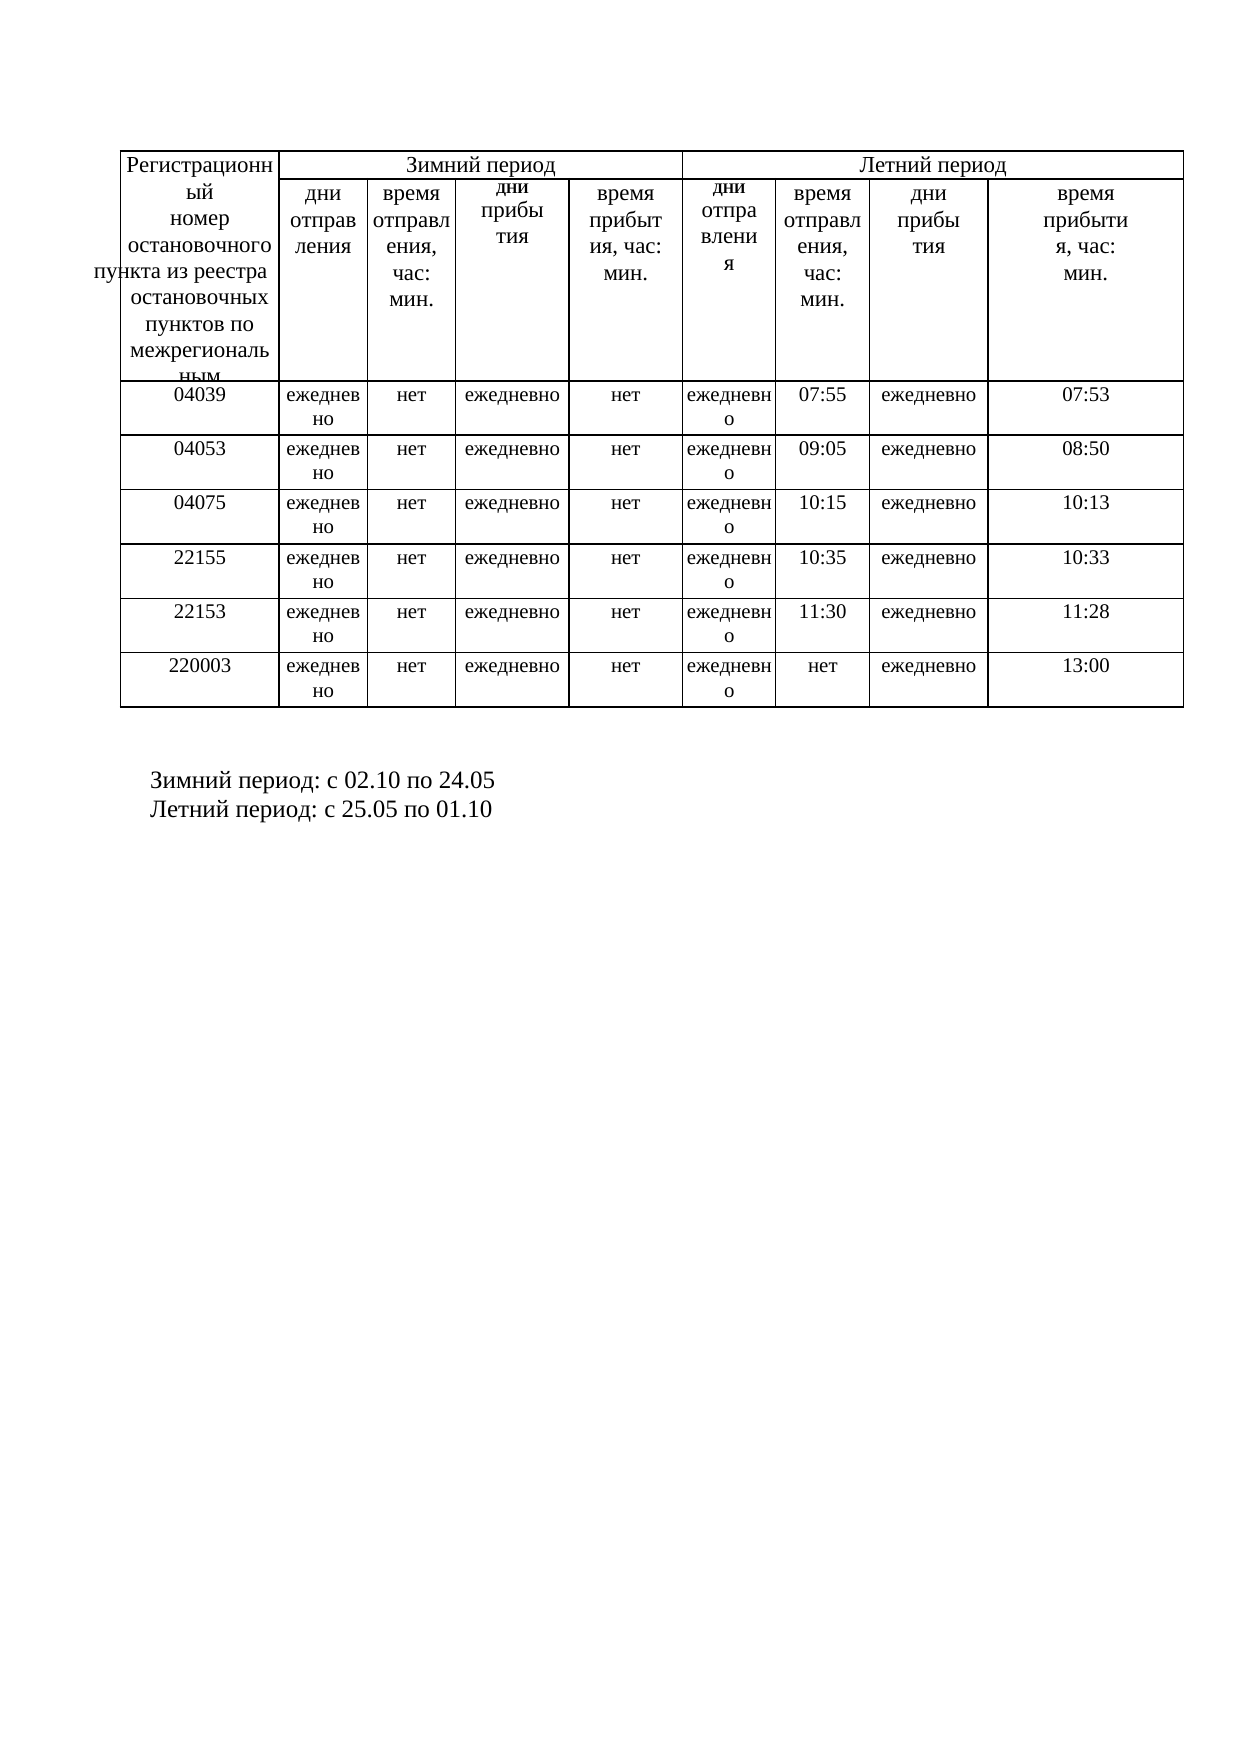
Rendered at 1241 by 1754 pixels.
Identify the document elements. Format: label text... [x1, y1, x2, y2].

table_cell нет [570, 436, 682, 489]
table_cell ежедневно [456, 545, 568, 597]
table_cell нет [368, 653, 455, 706]
table_cell время отправл ения, час: мин. [368, 180, 455, 380]
table_cell ежедневно [683, 382, 775, 434]
table_cell 10:13 [989, 490, 1183, 543]
table_cell ежедневно [870, 490, 987, 543]
table_cell ежедневно [870, 545, 987, 597]
table_cell нет [570, 545, 682, 597]
table_cell 11:30 [776, 599, 869, 652]
text Зимний период: с 02.10 по 24.05 [150, 765, 1090, 794]
table_cell ежедневно [870, 599, 987, 652]
table_cell нет [368, 545, 455, 597]
table_cell 07:55 [776, 382, 869, 434]
table_cell нет [368, 490, 455, 543]
table_cell 04053 [121, 436, 278, 489]
table_cell 220003 [121, 653, 278, 706]
table_cell 11:28 [989, 599, 1183, 652]
table_cell ежедневно [683, 436, 775, 489]
table_cell нет [776, 653, 869, 706]
table_cell нет [570, 490, 682, 543]
table_cell 13:00 [989, 653, 1183, 706]
table_cell ежедневно [683, 545, 775, 597]
table_cell ежедневно [683, 599, 775, 652]
table_cell время отправл ения, час: мин. [776, 180, 869, 380]
table_cell 10:33 [989, 545, 1183, 597]
text Летний период: с 25.05 по 01.10 [150, 794, 1090, 823]
table_cell ежедневно [280, 490, 367, 543]
table_cell ежедневно [280, 599, 367, 652]
table_cell ежедневно [280, 653, 367, 706]
table_cell ежедневно [456, 436, 568, 489]
table_cell ежедневно [456, 490, 568, 543]
table_cell 09:05 [776, 436, 869, 489]
table_cell нет [570, 382, 682, 434]
table_cell дни отправ ления [280, 180, 367, 380]
table_cell 22153 [121, 599, 278, 652]
table_cell время прибыти я, час: мин. [989, 180, 1183, 380]
table_cell нет [368, 436, 455, 489]
table_header Летний период [683, 152, 1183, 178]
table_cell ежедневно [456, 653, 568, 706]
table_cell ежедневно [280, 545, 367, 597]
table_cell нет [368, 382, 455, 434]
table_cell нет [570, 653, 682, 706]
table_cell ежедневно [456, 382, 568, 434]
table_cell 04075 [121, 490, 278, 543]
table_cell ежедневно [683, 653, 775, 706]
table_cell ДНИ отпра влени я [683, 180, 775, 380]
table_cell ежедневно [280, 382, 367, 434]
table_cell 07:53 [989, 382, 1183, 434]
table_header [121, 152, 278, 380]
table_cell нет [570, 599, 682, 652]
table_cell ежедневно [870, 436, 987, 489]
table_cell ежедневно [683, 490, 775, 543]
table_cell 04039 [121, 382, 278, 434]
table_cell 10:35 [776, 545, 869, 597]
table_cell ДНИ прибы тия [456, 180, 568, 380]
table_cell нет [368, 599, 455, 652]
table_cell время прибыт ия, час: мин. [570, 180, 682, 380]
table_cell ежедневно [870, 653, 987, 706]
table_cell 22155 [121, 545, 278, 597]
table_cell 10:15 [776, 490, 869, 543]
table_cell дни прибы тия [870, 180, 987, 380]
table_cell ежедневно [870, 382, 987, 434]
table_cell 08:50 [989, 436, 1183, 489]
table_cell ежедневно [280, 436, 367, 489]
table_cell ежедневно [456, 599, 568, 652]
table_header Зимний период [280, 152, 682, 178]
